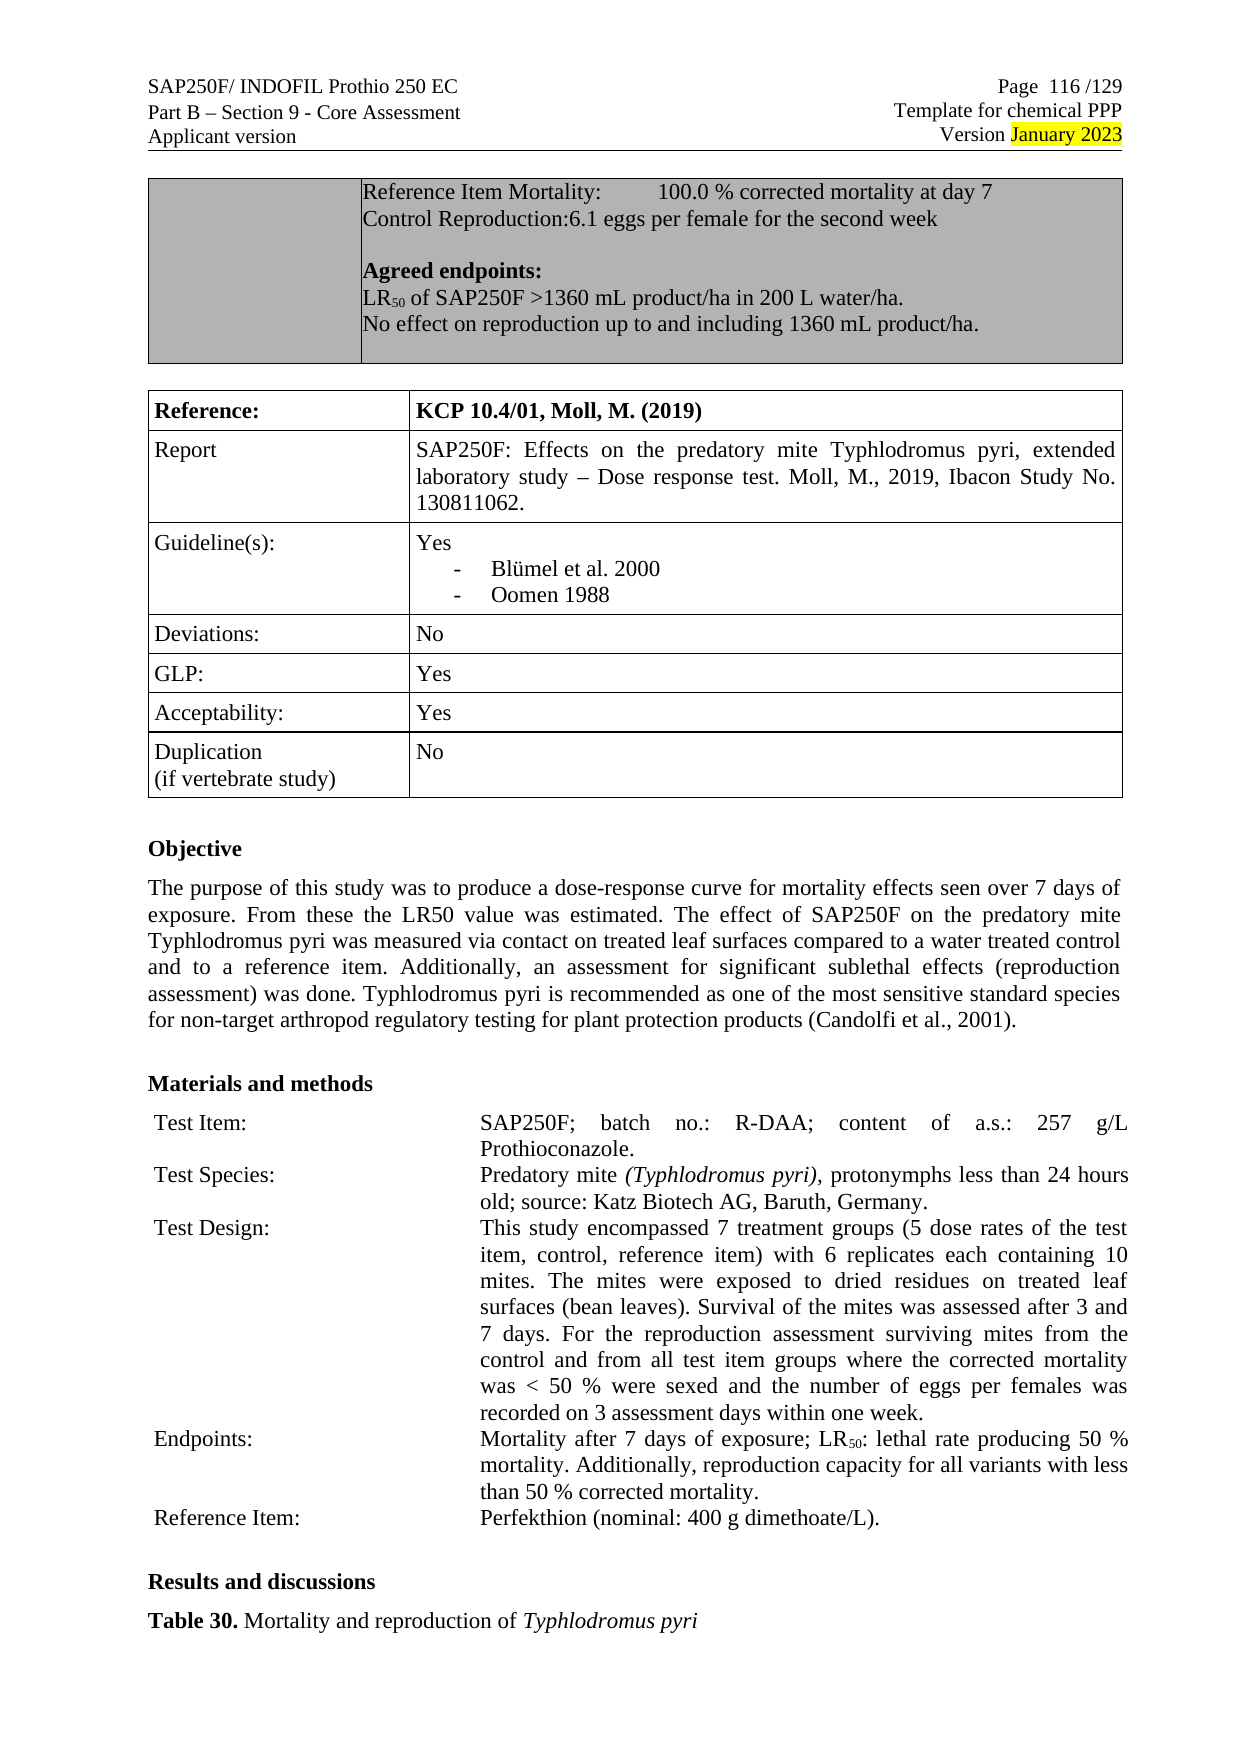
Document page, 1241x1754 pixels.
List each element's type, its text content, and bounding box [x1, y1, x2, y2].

text Materials and methods [148, 1070, 1122, 1096]
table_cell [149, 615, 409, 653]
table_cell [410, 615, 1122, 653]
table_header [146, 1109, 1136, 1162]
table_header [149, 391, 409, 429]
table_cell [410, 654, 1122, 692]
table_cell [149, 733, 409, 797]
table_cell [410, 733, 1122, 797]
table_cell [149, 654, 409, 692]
text The purpose of this study was to produce a dose-response curve for mortality effects seen over 7 days of exposure. From these the LR50 value was estimated. The effect of SAP250F on the predatory mite Typhlodromus pyri was measured via contact on treated leaf surfaces compared to a water treated control and to a reference item. Additionally, an assessment for significant sublethal effects (reproduction assessment) was done. Typhlodromus pyri is recommended as one of the most sensitive standard species for non-target arthropod regulatory testing for plant protection products (Candolfi et al., 2001). [148, 874, 1122, 1032]
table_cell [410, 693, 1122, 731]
text Results and discussions [148, 1568, 1122, 1594]
text Objective [148, 836, 1122, 862]
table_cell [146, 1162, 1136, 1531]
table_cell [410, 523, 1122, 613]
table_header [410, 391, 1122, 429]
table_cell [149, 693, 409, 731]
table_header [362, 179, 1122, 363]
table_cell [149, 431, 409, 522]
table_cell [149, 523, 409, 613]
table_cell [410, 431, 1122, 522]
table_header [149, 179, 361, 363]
